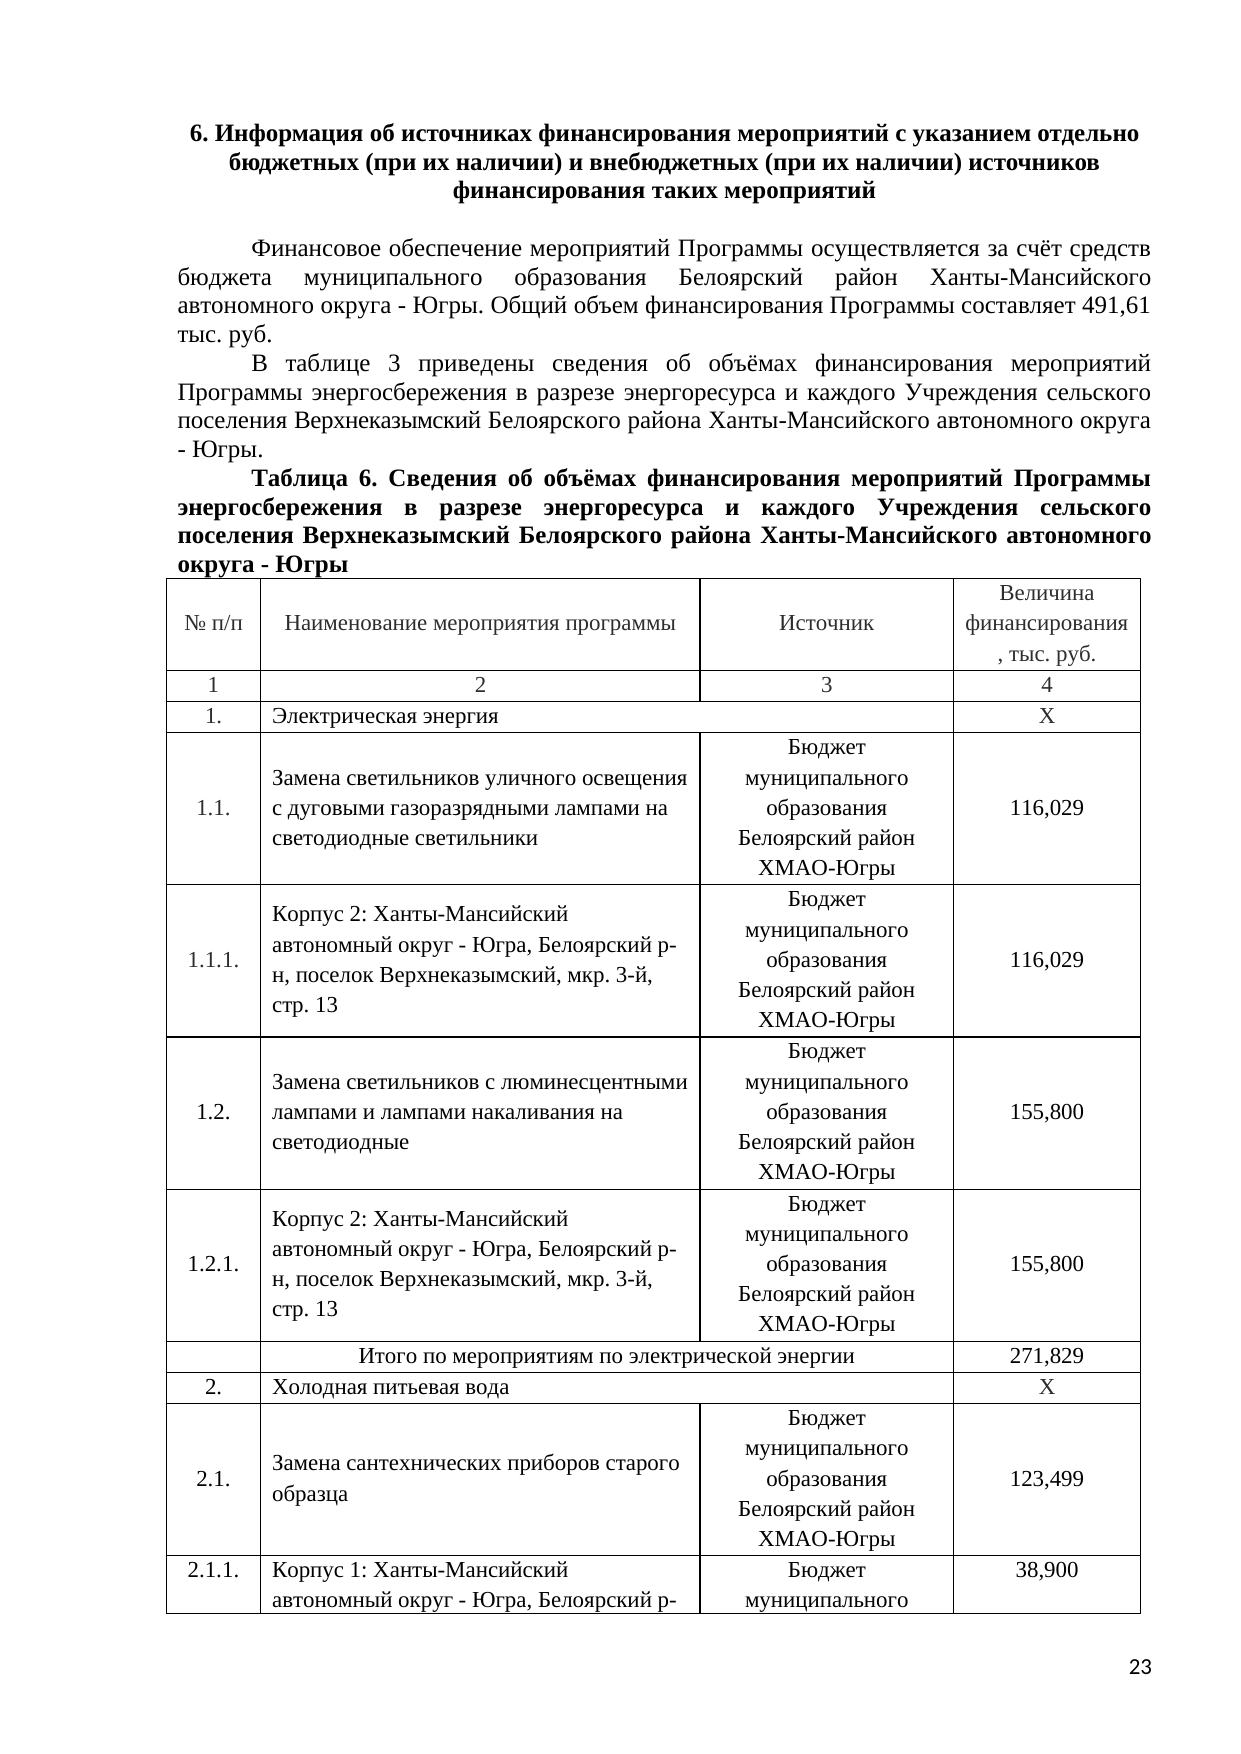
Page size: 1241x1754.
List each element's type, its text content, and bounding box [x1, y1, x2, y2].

table_cell Итого по мероприятиям по электрической энергии [261, 1342, 953, 1372]
text В таблице 3 приведены сведения об объёмах финансирования мероприятий Программы энергосбережения в разрезе энергоресурса и каждого Учреждения сельского поселения Верхнеказымский Белоярского района Ханты-Мансийского автономного округа - Югры. [177, 348, 1152, 463]
text Финансовое обеспечение мероприятий Программы осуществляется за счёт средств бюджета муниципального образования Белоярский район Ханты-Мансийского автономного округа - Югры. Общий объем финансирования Программы составляет 491,61 тыс. руб. [177, 233, 1152, 348]
table_cell 1 [167, 671, 260, 701]
table_cell Замена сантехнических приборов старого образца [261, 1404, 699, 1555]
table_cell Замена светильников уличного освещения с дуговыми газоразрядными лампами на светодиодные светильники [261, 733, 699, 884]
table_cell 116,029 [954, 885, 1140, 1036]
table_header Источник [701, 579, 953, 670]
table_cell Бюджет муниципального образования Белоярский район ХМАО-Югры [701, 1404, 953, 1555]
table_cell 1. [167, 702, 260, 732]
table_cell 271,829 [954, 1342, 1140, 1372]
table_cell 155,800 [954, 1190, 1140, 1341]
table_cell Бюджет муниципального образования Белоярский район ХМАО-Югры [701, 1038, 953, 1188]
table_cell 123,499 [954, 1404, 1140, 1555]
table_cell 1.2.1. [167, 1190, 260, 1341]
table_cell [701, 1556, 953, 1613]
table_cell 3 [701, 671, 953, 701]
table_cell 38,900 [954, 1556, 1140, 1613]
table_cell 155,800 [954, 1038, 1140, 1188]
table_cell Электрическая энергия [261, 702, 953, 732]
table_header Наименование мероприятия программы [261, 579, 699, 670]
table_cell Холодная питьевая вода [261, 1373, 953, 1403]
subtitle 6. Информация об источниках финансирования мероприятий с указанием отдельно бюджетных (при их наличии) и внебюджетных (при их наличии) источников финансирования таких мероприятий [177, 118, 1152, 204]
table_cell Замена светильников с люминесцентными лампами и лампами накаливания на светодиодные [261, 1038, 699, 1188]
table_cell Бюджет муниципального образования Белоярский район ХМАО-Югры [701, 885, 953, 1036]
table_cell [167, 1342, 260, 1372]
table_cell 1.1.1. [167, 885, 260, 1036]
table_cell Корпус 2: Ханты-Мансийский автономный округ - Югра, Белоярский р-н, поселок Верхнеказымский, мкр. 3-й, стр. 13 [261, 1190, 699, 1341]
table_cell 2.1.1. [167, 1556, 260, 1613]
table_cell X [954, 702, 1140, 732]
table_header № п/п [167, 579, 260, 670]
table_cell 2.1. [167, 1404, 260, 1555]
table_cell X [954, 1373, 1140, 1403]
table_cell 1.2. [167, 1038, 260, 1188]
table_cell Бюджет муниципального образования Белоярский район ХМАО-Югры [701, 733, 953, 884]
table_cell 2. [167, 1373, 260, 1403]
text Таблица 6. Сведения об объёмах финансирования мероприятий Программы энергосбережения в разрезе энергоресурса и каждого Учреждения сельского поселения Верхнеказымский Белоярского района Ханты-Мансийского автономного округа - Югры [177, 463, 1152, 578]
table_cell 4 [954, 671, 1140, 701]
table_cell 116,029 [954, 733, 1140, 884]
table_cell 1.1. [167, 733, 260, 884]
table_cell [261, 1556, 699, 1613]
table_cell Корпус 2: Ханты-Мансийский автономный округ - Югра, Белоярский р-н, поселок Верхнеказымский, мкр. 3-й, стр. 13 [261, 885, 699, 1036]
table_header Величина финансирования, тыс. руб. [954, 579, 1140, 670]
table_cell Бюджет муниципального образования Белоярский район ХМАО-Югры [701, 1190, 953, 1341]
table_cell 2 [261, 671, 699, 701]
